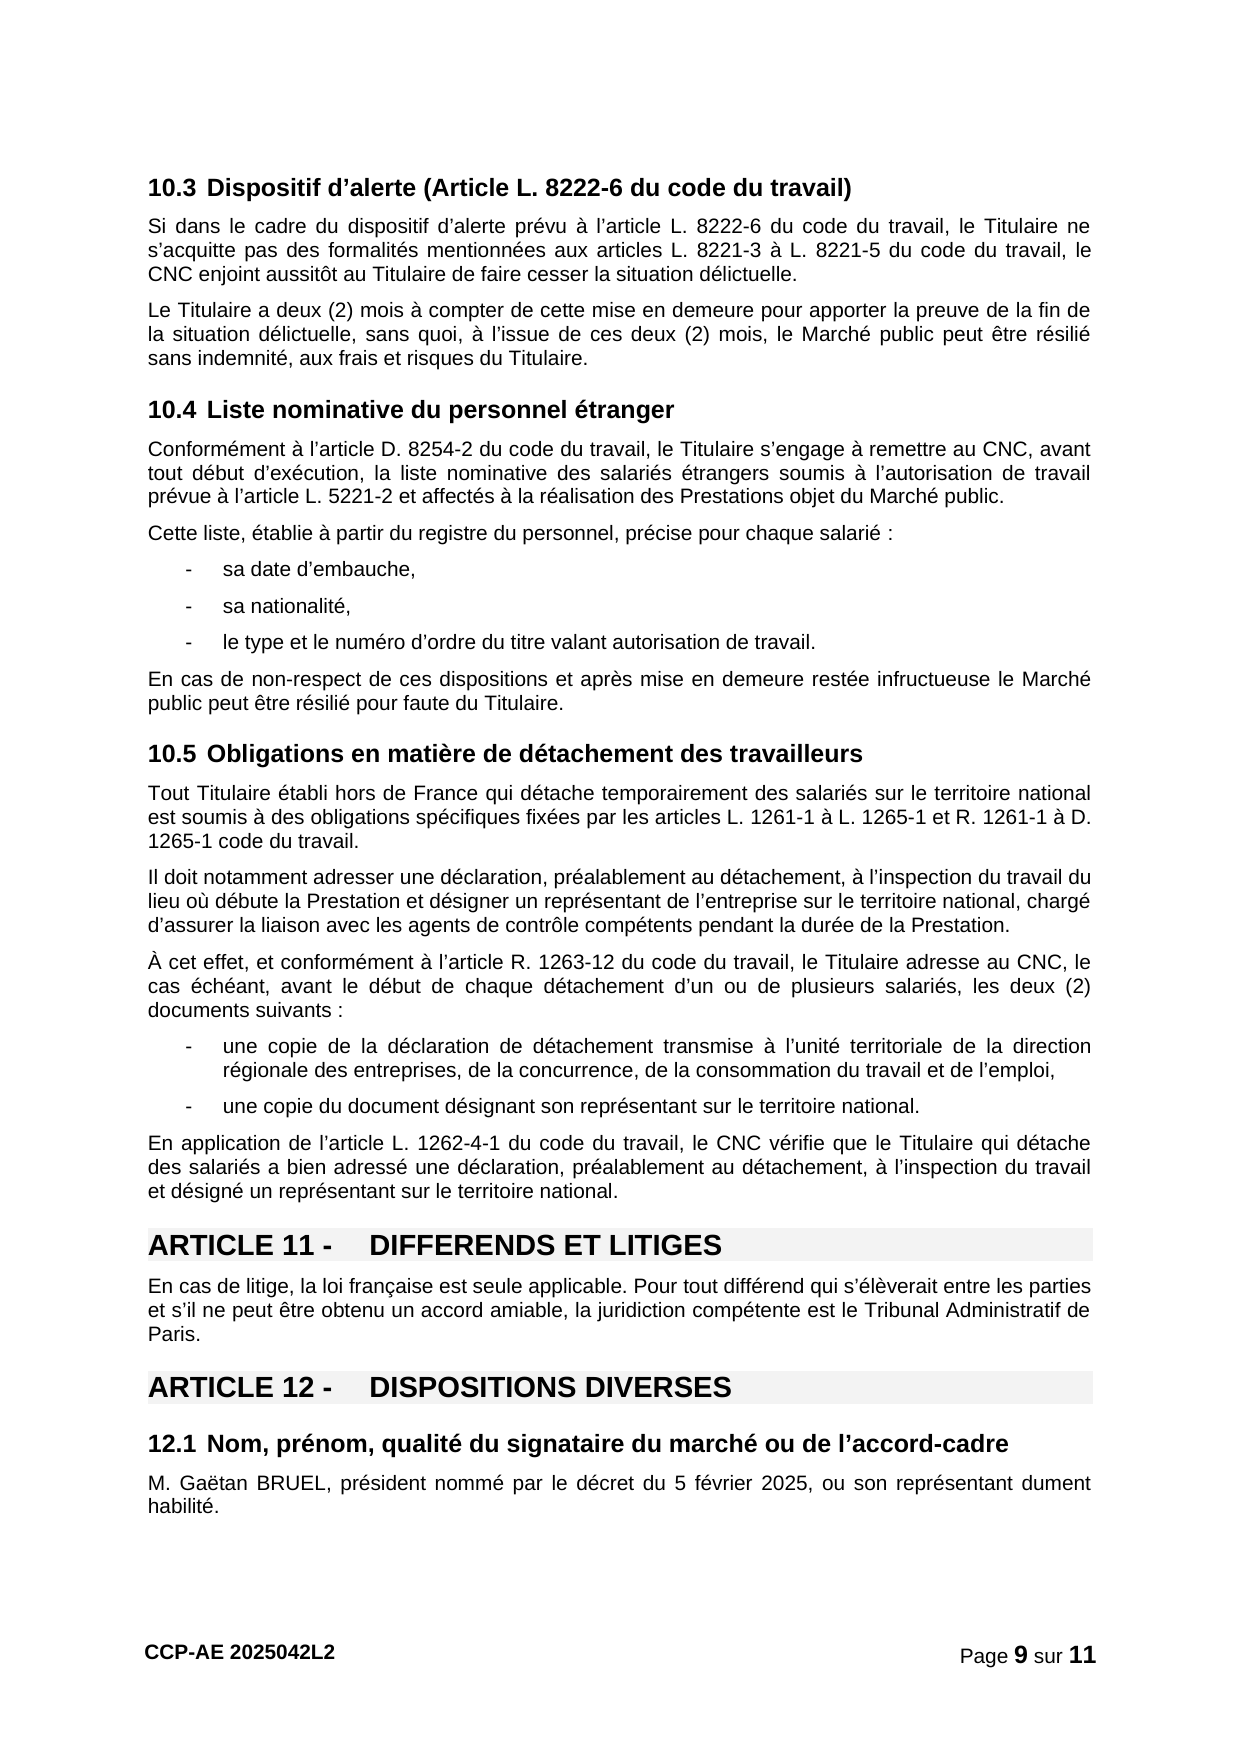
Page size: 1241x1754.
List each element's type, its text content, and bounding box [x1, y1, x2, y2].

subtitle DIFFERENDS ET LITIGES [148, 1228, 1093, 1261]
text En cas de litige, la loi française est seule applicable. Pour tout différend qui s’élèverait entre les parties et s’il ne peut être obtenu un accord amiable, la juridiction compétente est le Tribunal Administratif de Paris. [148, 1274, 1093, 1346]
text À cet effet, et conformément à l’article R. 1263-12 du code du travail, le Titulaire adresse au CNC, le cas échéant, avant le début de chaque détachement d’un ou de plusieurs salariés, les deux (2) documents suivants : [148, 949, 1093, 1021]
text Tout Titulaire établi hors de France qui détache temporairement des salariés sur le territoire national est soumis à des obligations spécifiques fixées par les articles L. 1261-1 à L. 1265-1 et R. 1261-1 à D. 1265-1 code du travail. [148, 781, 1093, 853]
text M. Gaëtan BRUEL, président nommé par le décret du 5 février 2025, ou son représentant dument habilité. [148, 1470, 1093, 1518]
subtitle Nom, prénom, qualité du signataire du marché ou de l’accord-cadre [148, 1429, 1093, 1458]
list sa date d’embauche, [185, 557, 1093, 581]
text Il doit notamment adresser une déclaration, préalablement au détachement, à l’inspection du travail du lieu où débute la Prestation et désigner un représentant de l’entreprise sur le territoire national, chargé d’assurer la liaison avec les agents de contrôle compétents pendant la durée de la Prestation. [148, 865, 1093, 937]
list sa nationalité, [185, 594, 1093, 618]
text Si dans le cadre du dispositif d’alerte prévu à l’article L. 8222-6 du code du travail, le Titulaire ne s’acquitte pas des formalités mentionnées aux articles L. 8221-3 à L. 8221-5 du code du travail, le CNC enjoint aussitôt au Titulaire de faire cesser la situation délictuelle. [148, 214, 1093, 286]
subtitle Dispositif d’alerte (Article L. 8222-6 du code du travail) [148, 173, 1093, 201]
subtitle Liste nominative du personnel étranger [148, 395, 1093, 424]
text En cas de non-respect de ces dispositions et après mise en demeure restée infructueuse le Marché public peut être résilié pour faute du Titulaire. [148, 667, 1093, 714]
text Cette liste, établie à partir du registre du personnel, précise pour chaque salarié : [148, 521, 1093, 545]
list une copie du document désignant son représentant sur le territoire national. [185, 1094, 1093, 1118]
text Le Titulaire a deux (2) mois à compter de cette mise en demeure pour apporter la preuve de la fin de la situation délictuelle, sans quoi, à l’issue de ces deux (2) mois, le Marché public peut être résilié sans indemnité, aux frais et risques du Titulaire. [148, 298, 1093, 370]
text En application de l’article L. 1262-4-1 du code du travail, le CNC vérifie que le Titulaire qui détache des salariés a bien adressé une déclaration, préalablement au détachement, à l’inspection du travail et désigné un représentant sur le territoire national. [148, 1131, 1093, 1203]
subtitle Obligations en matière de détachement des travailleurs [148, 739, 1093, 768]
list une copie de la déclaration de détachement transmise à l’unité territoriale de la direction régionale des entreprises, de la concurrence, de la consommation du travail et de l’emploi, [185, 1034, 1093, 1082]
text Conformément à l’article D. 8254-2 du code du travail, le Titulaire s’engage à remettre au CNC, avant tout début d’exécution, la liste nominative des salariés étrangers soumis à l’autorisation de travail prévue à l’article L. 5221-2 et affectés à la réalisation des Prestations objet du Marché public. [148, 436, 1093, 508]
subtitle DISPOSITIONS DIVERSES [148, 1371, 1093, 1404]
list le type et le numéro d’ordre du titre valant autorisation de travail. [185, 630, 1093, 654]
